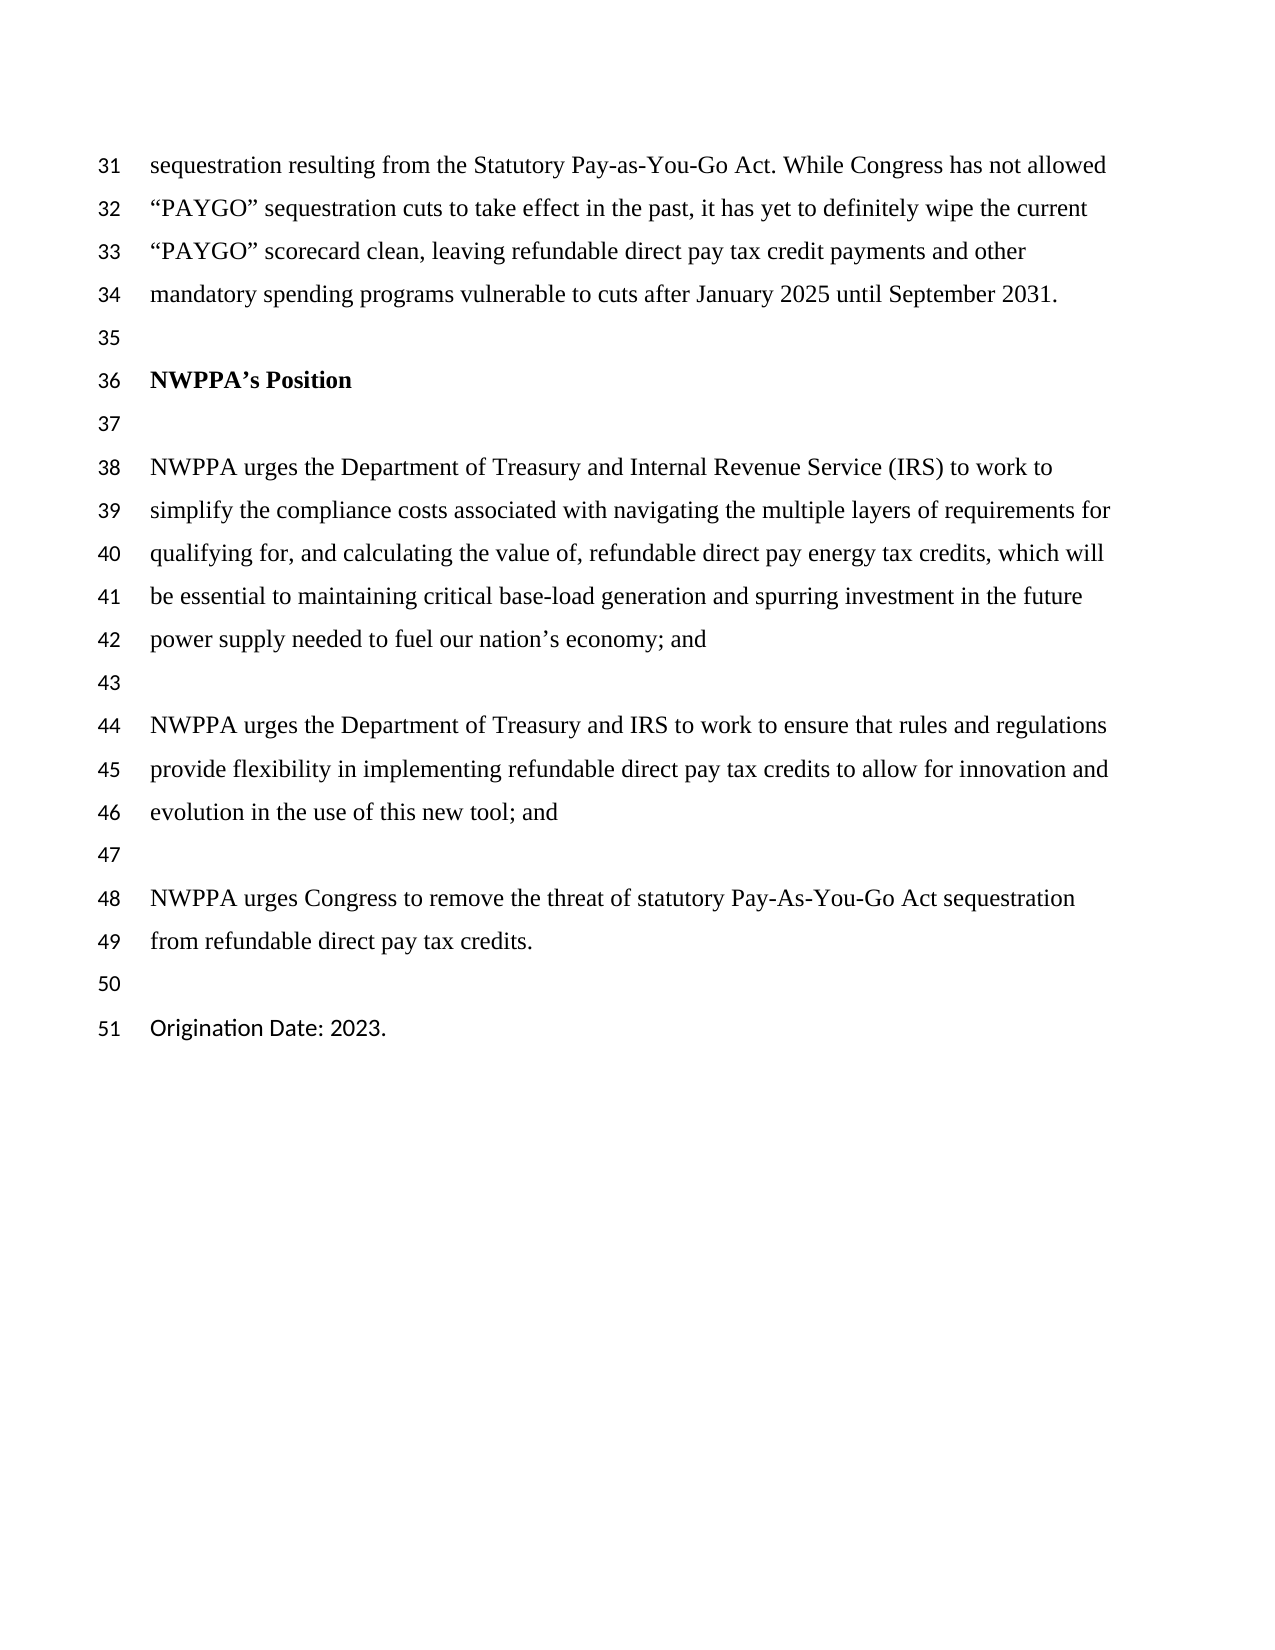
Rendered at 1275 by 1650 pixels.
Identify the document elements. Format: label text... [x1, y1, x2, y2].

text NWPPA urges Congress to remove the threat of statutory Pay-As-You-Go Act sequestration from refundable direct pay tax credits. [150, 883, 1125, 955]
text NWPPA urges the Department of Treasury and IRS to work to ensure that rules and regulations provide flexibility in implementing refundable direct pay tax credits to allow for innovation and evolution in the use of this new tool; and [150, 711, 1125, 826]
text NWPPA’s Position [150, 366, 1125, 394]
text NWPPA urges the Department of Treasury and Internal Revenue Service (IRS) to work to simplify the compliance costs associated with navigating the multiple layers of requirements for qualifying for, and calculating the value of, refundable direct pay energy tax credits, which will be essential to maintaining critical base-load generation and spurring investment in the future power supply needed to fuel our nation’s economy; and [150, 452, 1125, 653]
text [150, 150, 1125, 308]
text Origination Date: 2023. [150, 1012, 1125, 1043]
